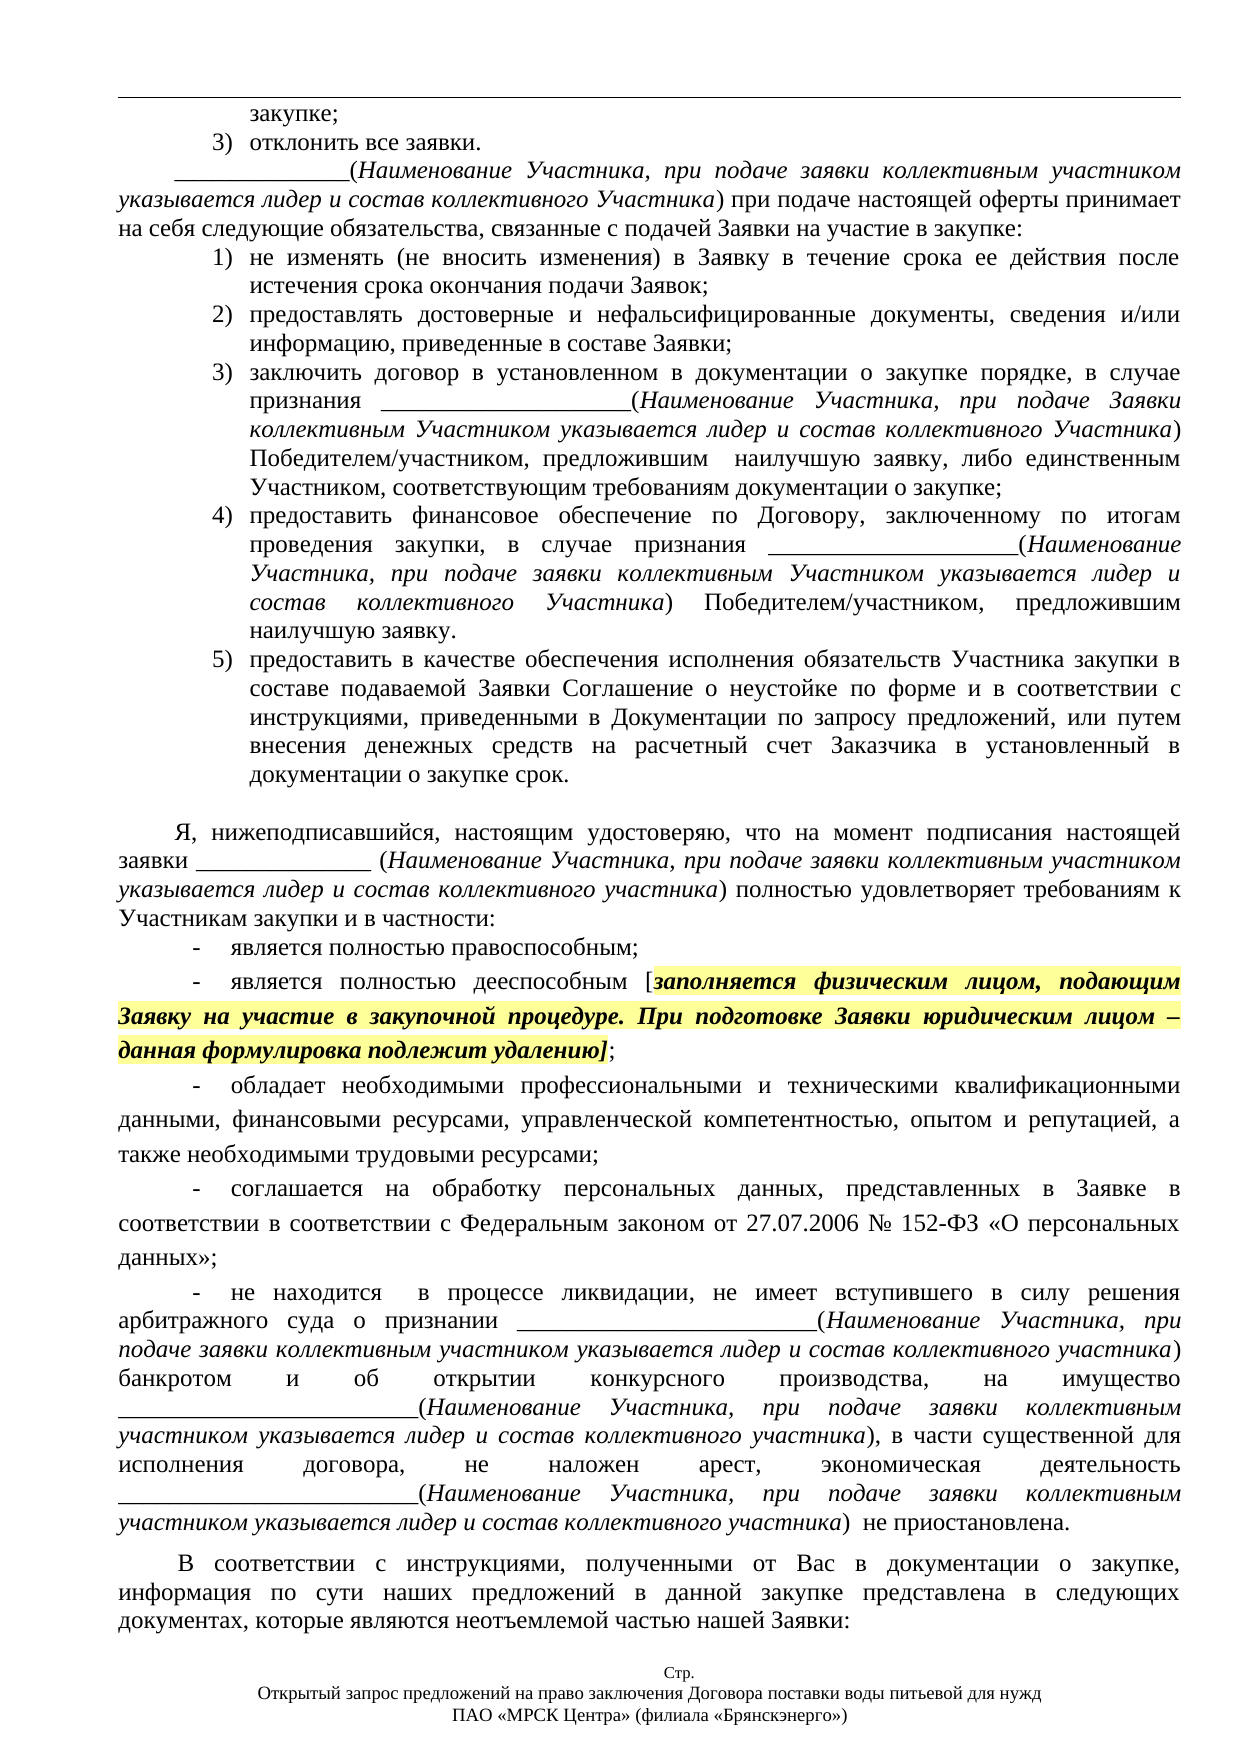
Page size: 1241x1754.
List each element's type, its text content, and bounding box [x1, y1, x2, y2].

list не изменять (не вносить изменения) в Заявку в течение срока ее действия после истечения срока окончания подачи Заявок; [212, 242, 1181, 299]
list предоставлять достоверные и нефальсифицированные документы, сведения и/или информацию, приведенные в составе Заявки; [212, 299, 1181, 357]
list является полностью дееспособным [заполняется физическим лицом, подающим Заявку на участие в закупочной процедуре. При подготовке Заявки юридическим лицом – данная формулировка подлежит удалению]; [118, 1029, 1181, 1064]
list предоставить в качестве обеспечения исполнения обязательств Участника закупки в составе подаваемой Заявки Соглашение о неустойке по форме и в соответствии с инструкциями, приведенными в Документации по запросу предложений, или путем внесения денежных средств на расчетный счет Заказчика в установленный в документации о закупке срок. [212, 644, 1181, 788]
list является полностью правоспособным; [118, 932, 1181, 961]
text В соответствии с инструкциями, полученными от Вас в документации о закупке, информация по сути наших предложений в данной закупке представлена в следующих документах, которые являются неотъемлемой частью нашей Заявки: [118, 1548, 1181, 1634]
list предоставить финансовое обеспечение по Договору, заключенному по итогам проведения закупки, в случае признания ____________________(Наименование Участника, при подаче заявки коллективным Участником указывается лидер и состав коллективного Участника) Победителем/участником, предложившим наилучшую заявку. [212, 501, 1181, 644]
list отклонить все заявки. [212, 127, 1181, 156]
list заключить договор в установленном в документации о закупке порядке, в случае признания ____________________(Наименование Участника, при подаче Заявки коллективным Участником указывается лидер и состав коллективного Участника) Победителем/участником, предложившим наилучшую заявку, либо единственным Участником, соответствующим требованиям документации о закупке; [212, 357, 1181, 501]
list не находится в процессе ликвидации, не имеет вступившего в силу решения арбитражного суда о признании ________________________(Наименование Участника, при подаче заявки коллективным участником указывается лидер и состав коллективного участника) банкротом и об открытии конкурсного производства, на имущество ________________________(Наименование Участника, при подаче заявки коллективным участником указывается лидер и состав коллективного участника), в части существенной для исполнения договора, не наложен арест, экономическая деятельность ________________________(Наименование Участника, при подаче заявки коллективным участником указывается лидер и состав коллективного участника) не приостановлена. [118, 1277, 1181, 1535]
text ______________(Наименование Участника, при подаче заявки коллективным участником указывается лидер и состав коллективного Участника) при подаче настоящей оферты принимает на себя следующие обязательства, связанные с подачей Заявки на участие в закупке: [118, 156, 1181, 242]
list соглашается на обработку персональных данных, представленных в Заявке в соответствии в соответствии с Федеральным законом от 27.07.2006 № 152-ФЗ «О персональных данных»; [118, 1173, 1181, 1271]
list обладает необходимыми профессиональными и техническими квалификационными данными, финансовыми ресурсами, управленческой компетентностью, опытом и репутацией, а также необходимыми трудовыми ресурсами; [118, 1070, 1181, 1167]
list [212, 98, 1181, 127]
list является полностью дееспособным [заполняется физическим лицом, подающим Заявку на участие в закупочной процедуре. При подготовке Заявки юридическим лицом – данная формулировка подлежит удалению]; [118, 966, 1181, 1001]
text Я, нижеподписавшийся, настоящим удостоверяю, что на момент подписания настоящей заявки ______________ (Наименование Участника, при подаче заявки коллективным участником указывается лидер и состав коллективного участника) полностью удовлетворяет требованиям к Участникам закупки и в частности: [118, 817, 1181, 932]
